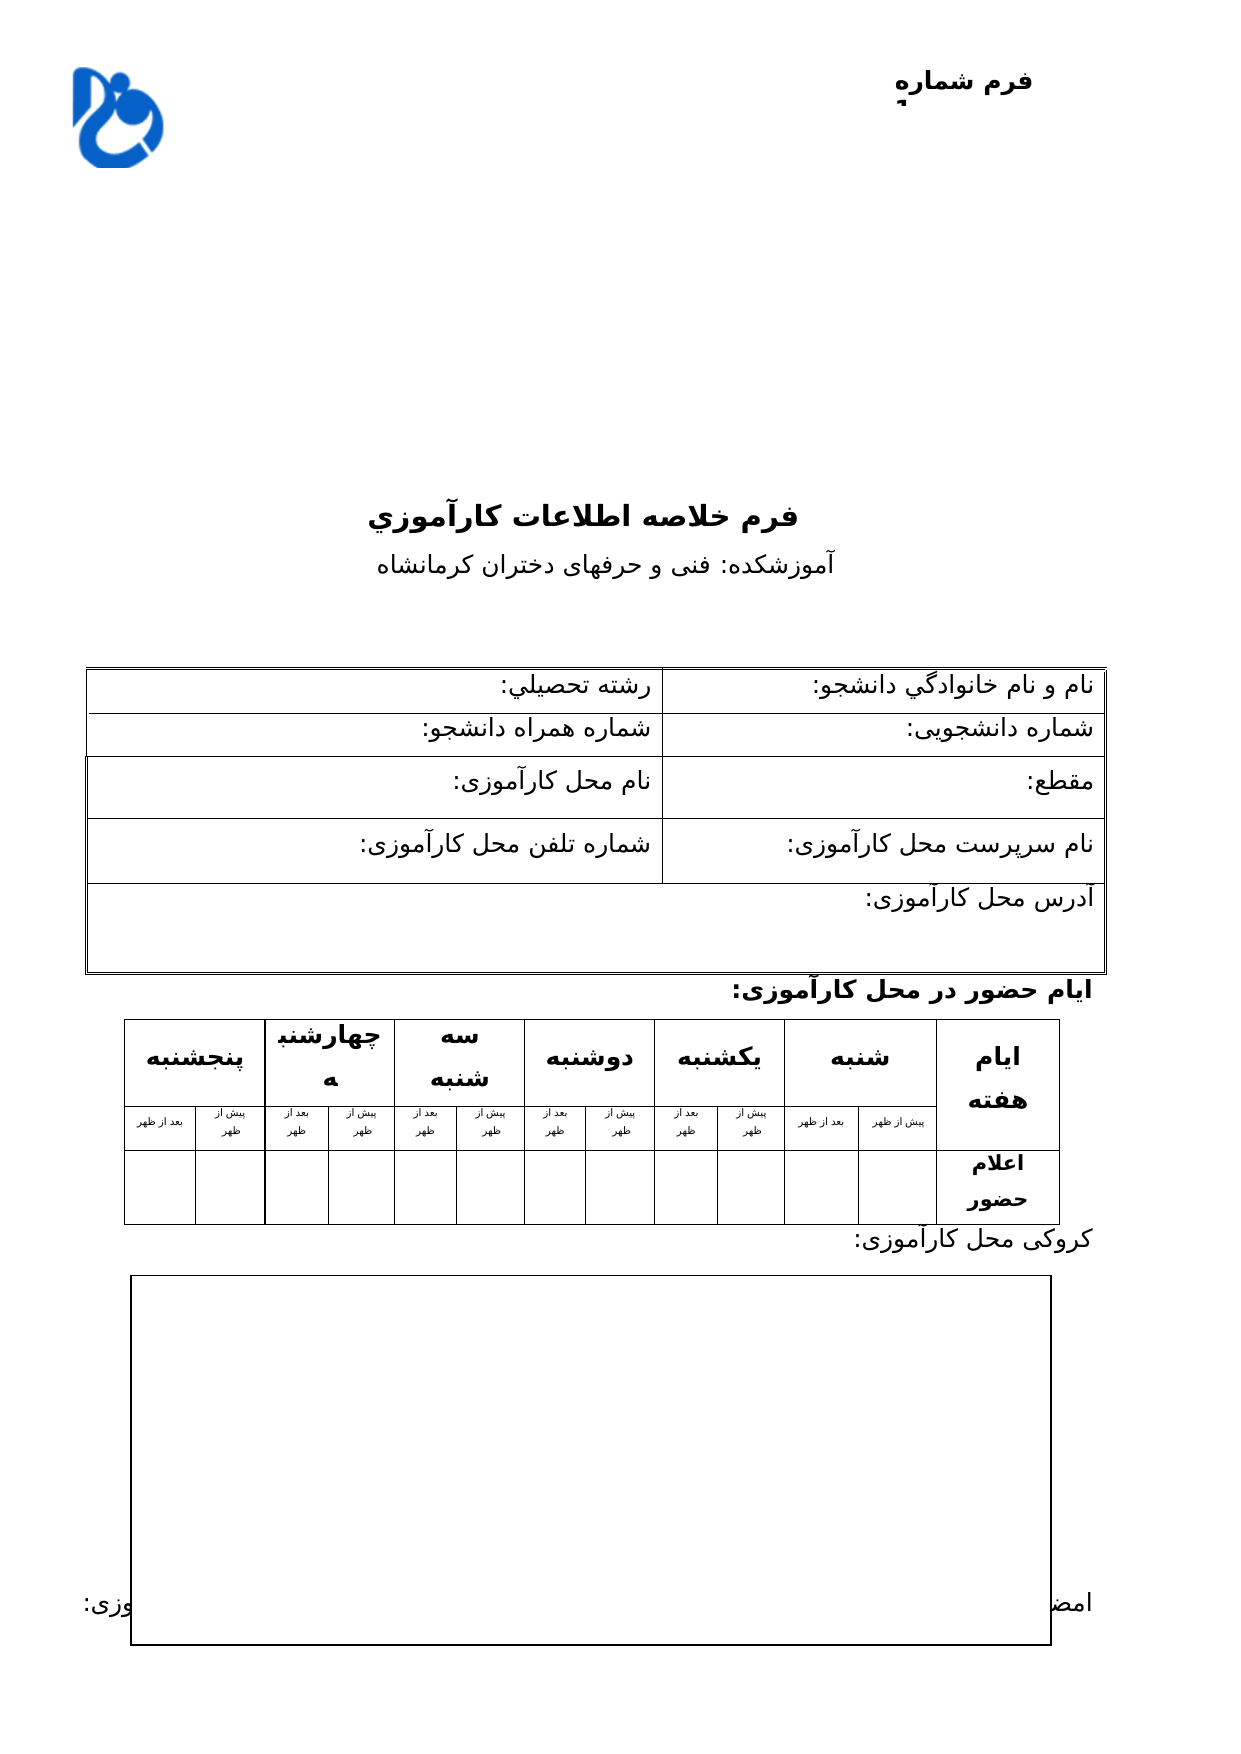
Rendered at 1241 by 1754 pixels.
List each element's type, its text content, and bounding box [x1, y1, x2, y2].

table_header سه شنبه [395, 1020, 524, 1106]
table_cell نام محل کارآموزی: [88, 757, 662, 818]
table_cell [457, 1151, 524, 1224]
table_cell پیش از ظهر [718, 1107, 784, 1150]
table_cell آدرس محل کارآموزی: [88, 884, 1104, 972]
list فرم خلاصه اطلاعات كارآموزي [74, 499, 1137, 533]
table_header رشته تحصيلي: [87, 670, 662, 712]
table_cell پیش از ظهر [457, 1107, 524, 1150]
table_header نام و نام خانوادگي دانشجو: [663, 670, 1105, 712]
table_header یکشنبه [655, 1020, 784, 1106]
table_cell شماره همراه دانشجو: [87, 713, 662, 756]
table_cell [859, 1151, 936, 1224]
table_cell [718, 1151, 784, 1224]
table_cell بعد از ظهر [266, 1107, 328, 1150]
table_header ایام هفته [937, 1020, 1059, 1150]
table_cell [785, 1151, 858, 1224]
table_cell بعد از ظهر [525, 1107, 585, 1150]
table_cell [525, 1151, 585, 1224]
text آموزشکده: فنی و حرفهای دختران کرمانشاه [74, 551, 1137, 580]
table_cell بعد از ظهر [125, 1107, 195, 1150]
table_cell اعلام حضور [937, 1151, 1059, 1224]
table_cell [395, 1151, 456, 1224]
table_cell پیش از ظهر [859, 1107, 936, 1150]
table_cell [329, 1151, 394, 1224]
list کروکی محل کارآموزی: [74, 1225, 1137, 1254]
table_cell نام سرپرست محل کارآموزی: [663, 819, 1104, 882]
table_cell شماره دانشجویی: [663, 714, 1104, 756]
table_cell پیش از ظهر [329, 1107, 394, 1150]
table_cell پیش از ظهر [586, 1107, 654, 1150]
table_header چهارشنبه [266, 1020, 394, 1106]
table_cell شماره تلفن محل کارآموزی: [88, 819, 662, 882]
table_header دوشنبه [525, 1020, 654, 1106]
table_header شنبه [785, 1020, 936, 1106]
table_cell [655, 1151, 717, 1224]
table_cell بعد از ظهر [785, 1107, 858, 1150]
table_cell بعد از ظهر [395, 1107, 456, 1150]
text امضاء دانشجو: امضاء سرپرست محل کارآموزی: [1052, 1588, 1137, 1618]
table_cell [125, 1151, 195, 1224]
table_cell بعد از ظهر [655, 1107, 717, 1150]
table_cell [196, 1151, 264, 1224]
table_header پنجشنبه [125, 1020, 264, 1106]
table_cell پیش از ظهر [196, 1107, 264, 1150]
list ایام حضور در محل کارآموزی: [74, 975, 1137, 1004]
table_cell [586, 1151, 654, 1224]
table_cell مقطع: [663, 757, 1104, 818]
table_cell [266, 1151, 328, 1224]
picture [60, 66, 174, 168]
